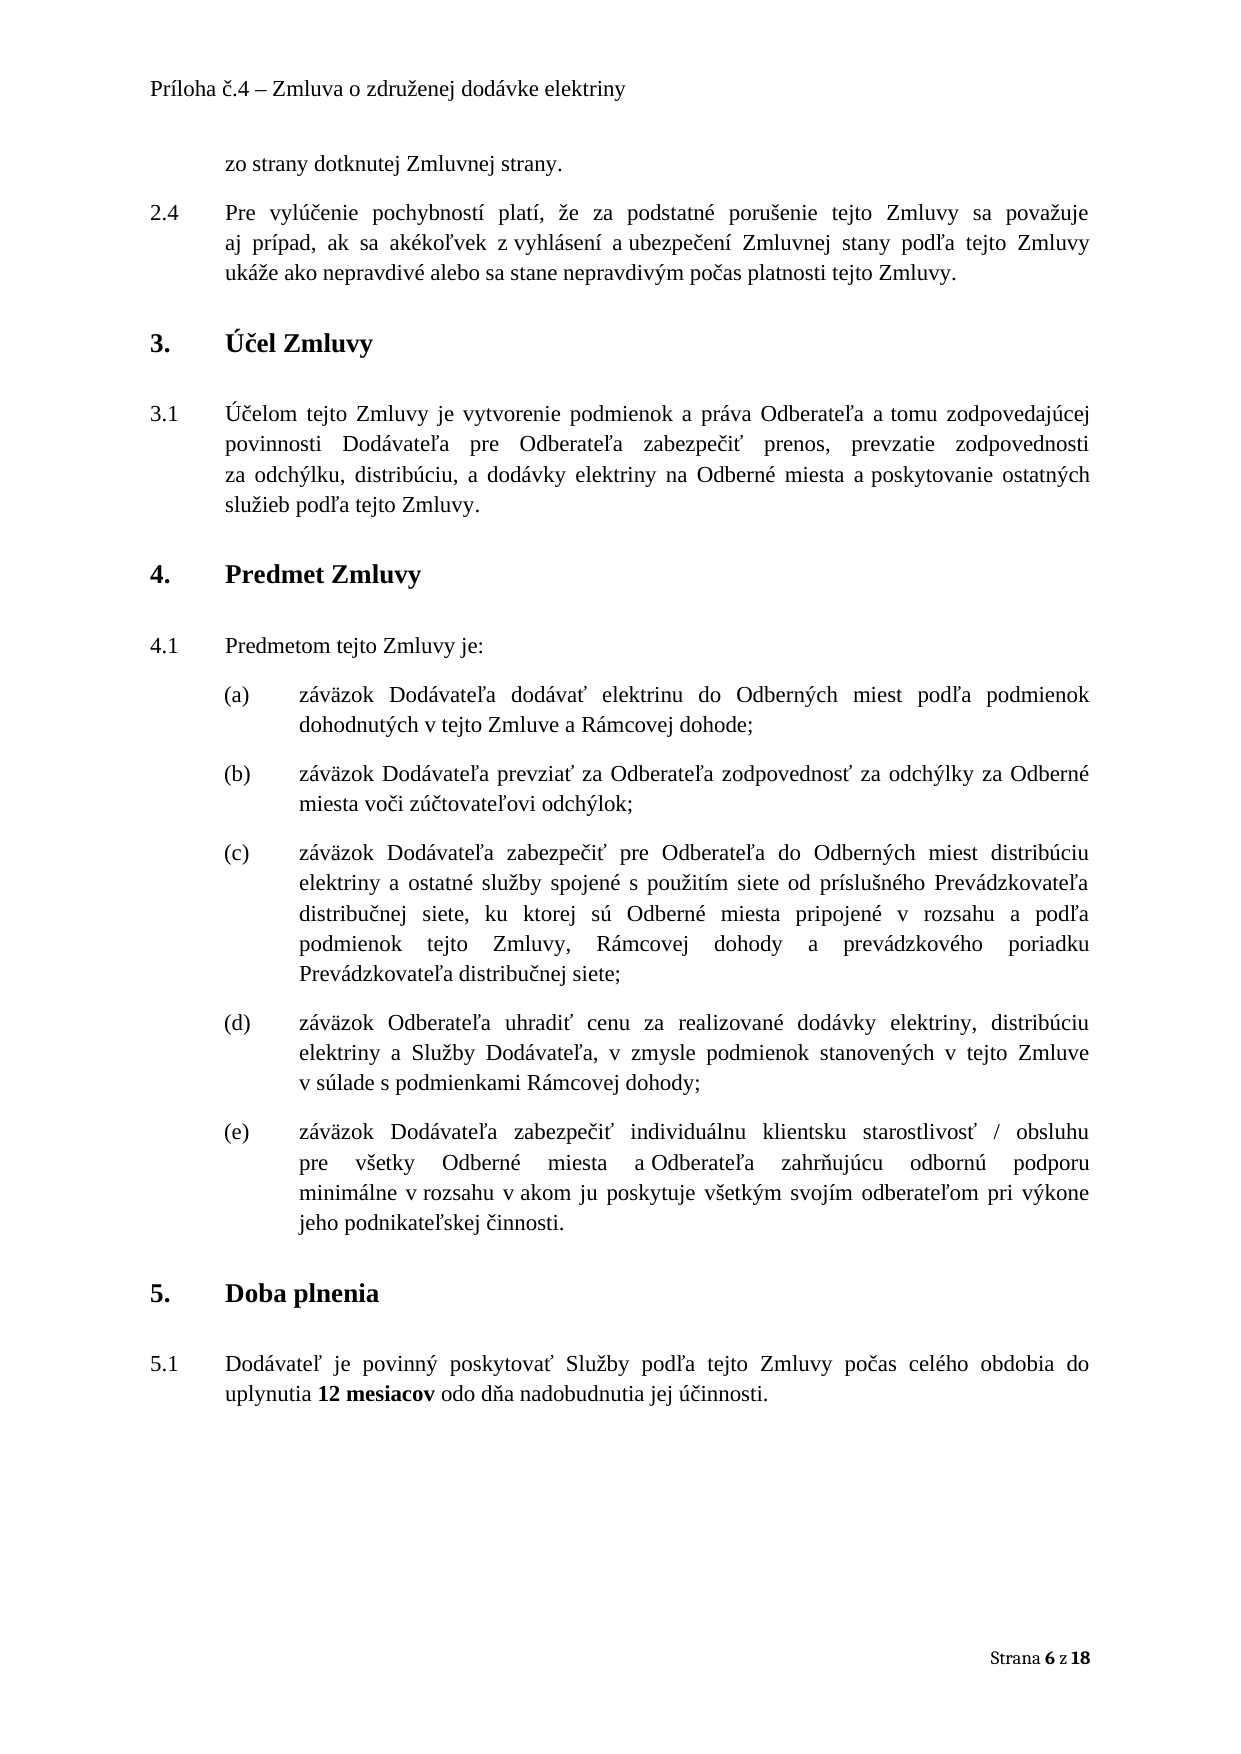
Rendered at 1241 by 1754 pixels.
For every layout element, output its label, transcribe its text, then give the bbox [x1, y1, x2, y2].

subtitle Účelom tejto Zmluvy je vytvorenie podmienok a práva Odberateľa a tomu zodpovedajúcej povinnosti Dodávateľa pre Odberateľa zabezpečiť prenos, prevzatie zodpovednosti za odchýlku, distribúciu, a dodávky elektriny na Odberné miesta a poskytovanie ostatných služieb podľa tejto Zmluvy. [150, 400, 1090, 517]
subtitle Pre vylúčenie pochybností platí, že za podstatné porušenie tejto Zmluvy sa považuje aj prípad, ak sa akékoľvek z vyhlásení a ubezpečení Zmluvnej stany podľa tejto Zmluvy ukáže ako nepravdivé alebo sa stane nepravdivým počas platnosti tejto Zmluvy. [150, 199, 1090, 286]
subtitle Účel Zmluvy [150, 327, 1090, 358]
subtitle Dodávateľ je povinný poskytovať Služby podľa tejto Zmluvy počas celého obdobia do uplynutia 12 mesiacov odo dňa nadobudnutia jej účinnosti. [150, 1350, 1090, 1406]
subtitle záväzok Dodávateľa zabezpečiť individuálnu klientsku starostlivosť / obsluhu pre všetky Odberné miesta a Odberateľa zahrňujúcu odbornú podporu minimálne v rozsahu v akom ju poskytuje všetkým svojím odberateľom pri výkone jeho podnikateľskej činnosti. [224, 1118, 1090, 1235]
subtitle Predmet Zmluvy [150, 559, 1090, 590]
subtitle záväzok Dodávateľa prevziať za Odberateľa zodpovednosť za odchýlky za Odberné miesta voči zúčtovateľovi odchýlok; [224, 760, 1090, 817]
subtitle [150, 150, 1090, 176]
subtitle záväzok Odberateľa uhradiť cenu za realizované dodávky elektriny, distribúciu elektriny a Služby Dodávateľa, v zmysle podmienok stanovených v tejto Zmluve v súlade s podmienkami Rámcovej dohody; [224, 1009, 1090, 1096]
subtitle Doba plnenia [150, 1277, 1090, 1308]
subtitle Predmetom tejto Zmluvy je: [150, 632, 1090, 658]
subtitle záväzok Dodávateľa zabezpečiť pre Odberateľa do Odberných miest distribúciu elektriny a ostatné služby spojené s použitím siete od príslušného Prevádzkovateľa distribučnej siete, ku ktorej sú Odberné miesta pripojené v rozsahu a podľa podmienok tejto Zmluvy, Rámcovej dohody a prevádzkového poriadku Prevádzkovateľa distribučnej siete; [224, 839, 1090, 986]
subtitle záväzok Dodávateľa dodávať elektrinu do Odberných miest podľa podmienok dohodnutých v tejto Zmluve a Rámcovej dohode; [224, 681, 1090, 737]
